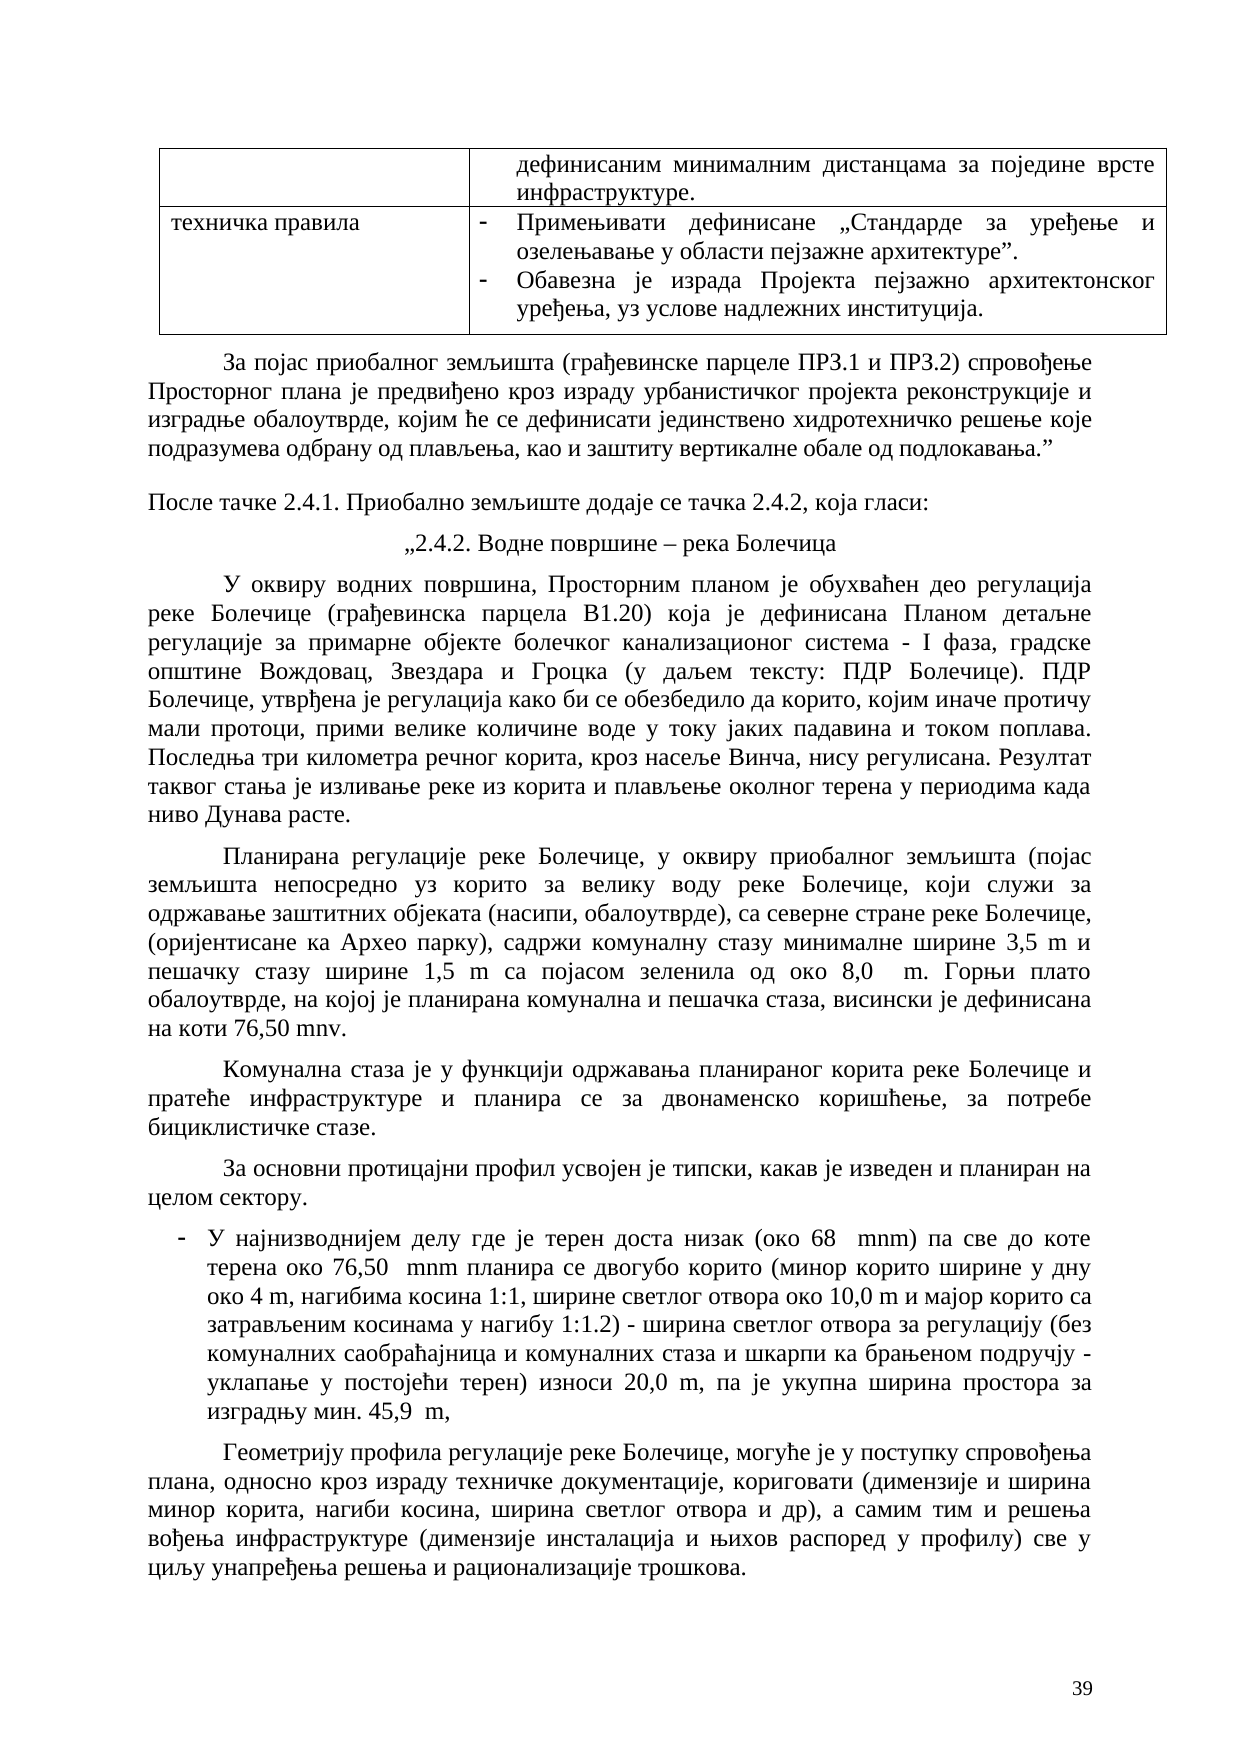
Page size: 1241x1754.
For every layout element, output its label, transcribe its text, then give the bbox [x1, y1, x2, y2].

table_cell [160, 149, 469, 206]
text После тачке 2.4.1. Приобално земљиште додаје се тачка 2.4.2, која гласи: [148, 487, 1092, 516]
text За појас приобалног земљишта (грађевинске парцеле ПРЗ.1 и ПРЗ.2) спровођење Просторног плана је предвиђено кроз израду урбанистичког пројекта реконструкције и изградње обалоутврде, којим ће се дефинисати јединствено хидротехничко решење које подразумева одбрану од плављења, као и заштиту вертикалне обале од подлокавања.” [148, 347, 1092, 462]
text За основни протицајни профил усвојен је типски, какав је изведен и планиран на целом сектору. [148, 1153, 1092, 1211]
text Планирана регулације реке Болечице, у оквиру приобалног земљишта (појас земљишта непосредно уз корито за велику воду реке Болечице, који служи за одржавање заштитних објеката (насипи, обалоутврде), са северне стране реке Болечице, (оријентисане ка Архео парку), садржи комуналну стазу минималне ширине 3,5 m и пешачку стазу ширине 1,5 m са појасом зеленила од око 8,0 m. Горњи плато обалоутврде, на којој је планирана комунална и пешачка стаза, висински је дефинисана на коти 76,50 mnv. [148, 841, 1092, 1042]
table_cell техничка правила [160, 207, 469, 333]
text Геометрију профила регулације реке Болечице, могуће је у поступку спровођења плана, односно кроз израду техничке документације, кориговати (димензије и ширина минор корита, нагиби косина, ширина светлог отвора и др), а самим тим и решења вођења инфраструктуре (димензије инсталација и њихов распоред у профилу) све у циљу унапређења решења и рационализације трошкова. [148, 1437, 1092, 1581]
text „2.4.2. Водне површине – река Болечица [148, 528, 1092, 557]
text Комунална стаза је у функцији одржавања планираног корита реке Болечице и пратеће инфраструктуре и планира се за двонаменско коришћење, за потребе бициклистичке стазе. [148, 1054, 1092, 1141]
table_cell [470, 149, 1166, 206]
table_cell Примењивати дефинисане „Стандарде за уређење и озелењавање у области пејзажне архитектуре”. Обавезна је израда Пројекта пејзажно архитектонског уређења, уз услове надлежних институција. [470, 207, 1166, 333]
list У најнизводнијем делу где је терен доста низак (око 68 mnm) па све до коте терена око 76,50 mnm планира се двогубо корито (минор корито ширине у дну око 4 m, нагибима косина 1:1, ширине светлог отвора око 10,0 m и мајор корито са затрављеним косинама у нагибу 1:1.2) - ширина светлог отвора за регулацију (без комуналних саобраћајница и комуналних стаза и шкарпи ка брањеном подручју - уклапање у постојећи терен) износи 20,0 m, па је укупна ширина простора за изградњу мин. 45,9 m, [177, 1223, 1092, 1424]
text У оквиру водних површина, Просторним планом је обухваћен део регулација реке Болечице (грађевинска парцела В1.20) која је дефинисана Планом детаљне регулације за примарне објекте болечког канализационог система - I фаза, градске општине Вождовац, Звездара и Гроцка (у даљем тексту: ПДР Болечице). ПДР Болечице, утврђена је регулација како би се обезбедило да корито, којим иначе протичу мали протоци, прими велике количине воде у току јаких падавина и током поплава. Последња три километра речног корита, кроз насеље Винча, нису регулисана. Резултат таквог стања је изливање реке из корита и плављење околног терена у периодима када ниво Дунава расте. [148, 569, 1092, 828]
